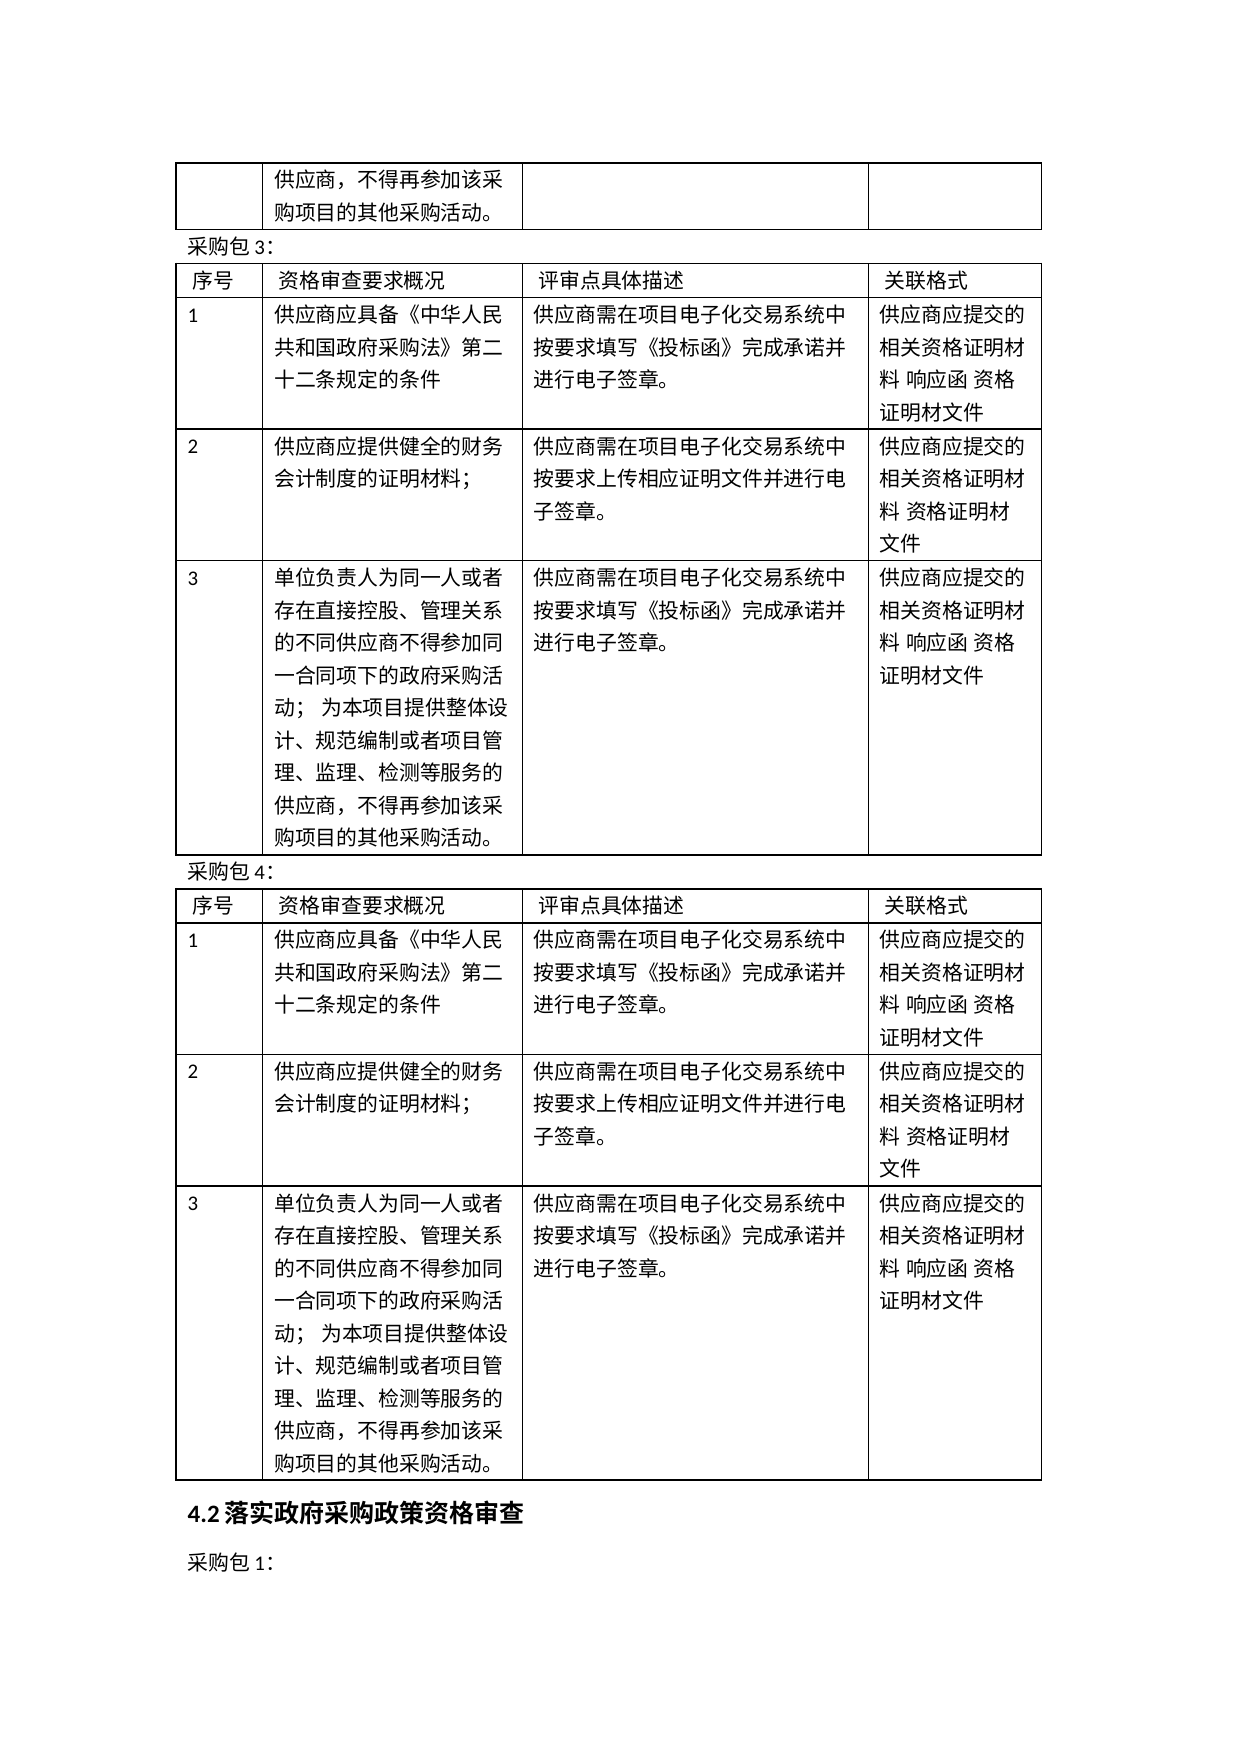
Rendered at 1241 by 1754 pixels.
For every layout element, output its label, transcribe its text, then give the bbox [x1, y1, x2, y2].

table_cell 供应商需在项目电子化交易系统中按要求填写《投标函》完成承诺并进行电子签章。 [523, 924, 868, 1053]
text 采购包3： [187, 230, 1053, 263]
table_cell 供应商应提交的相关资格证明材料 资格证明材文件 [869, 430, 1041, 560]
table_cell 2 [177, 430, 262, 560]
table_cell 1 [177, 924, 262, 1053]
table_cell 3 [177, 561, 262, 854]
table_cell 供应商应提交的相关资格证明材料 资格证明材文件 [869, 1055, 1041, 1185]
table_cell 3 [177, 164, 262, 228]
table_header 序号 [177, 264, 262, 297]
table_cell 供应商应提交的相关资格证明材料 响应函 资格证明材文件 [869, 924, 1041, 1053]
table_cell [523, 164, 868, 228]
table_cell 供应商应具备《中华人民共和国政府采购法》第二十二条规定的条件 [263, 924, 522, 1053]
table_cell 2 [177, 1055, 262, 1185]
table_header 评审点具体描述 [523, 264, 868, 297]
table_cell 单位负责人为同一人或者存在直接控股、管理关系的不同供应商不得参加同一合同项下的政府采购活动； 为本项目提供整体设计、规范编制或者项目管理、监理、检测等服务的供应商，不得再参加该采购项目的其他采购活动。 [263, 561, 522, 854]
table_header 资格审查要求概况 [263, 264, 522, 297]
table_header 关联格式 [869, 264, 1041, 297]
table_cell 供应商应具备《中华人民共和国政府采购法》第二十二条规定的条件 [263, 298, 522, 428]
table_cell 供应商需在项目电子化交易系统中按要求上传相应证明文件并进行电子签章。 [523, 1055, 868, 1185]
text 4.2落实政府采购政策资格审查 [187, 1481, 1053, 1546]
table_cell 供应商应提供健全的财务会计制度的证明材料； [263, 430, 522, 560]
table_cell 单位负责人为同一人或者存在直接控股、管理关系的不同供应商不得参加同一合同项下的政府采购活动； 为本项目提供整体设计、规范编制或者项目管理、监理、检测等服务的供应商，不得再参加该采购项目的其他采购活动。 [263, 1187, 522, 1479]
table_cell 供应商应提供健全的财务会计制度的证明材料； [263, 1055, 522, 1185]
table_header 资格审查要求概况 [263, 890, 522, 922]
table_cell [869, 164, 1041, 228]
table_cell 供应商需在项目电子化交易系统中按要求填写《投标函》完成承诺并进行电子签章。 [523, 298, 868, 428]
text 采购包4： [187, 855, 1053, 888]
table_header 关联格式 [869, 890, 1041, 922]
table_cell 供应商需在项目电子化交易系统中按要求填写《投标函》完成承诺并进行电子签章。 [523, 1187, 868, 1479]
table_cell 供应商应提交的相关资格证明材料 响应函 资格证明材文件 [869, 298, 1041, 428]
table_header 序号 [177, 890, 262, 922]
table_cell 3 [177, 1187, 262, 1479]
table_header 评审点具体描述 [523, 890, 868, 922]
table_cell 供应商应提交的相关资格证明材料 响应函 资格证明材文件 [869, 561, 1041, 854]
table_cell 1 [177, 298, 262, 428]
table_cell 供应商需在项目电子化交易系统中按要求上传相应证明文件并进行电子签章。 [523, 430, 868, 560]
table_cell 供应商应提交的相关资格证明材料 响应函 资格证明材文件 [869, 1187, 1041, 1479]
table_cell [263, 164, 522, 228]
table_cell 供应商需在项目电子化交易系统中按要求填写《投标函》完成承诺并进行电子签章。 [523, 561, 868, 854]
text 采购包1： [187, 1546, 1053, 1578]
